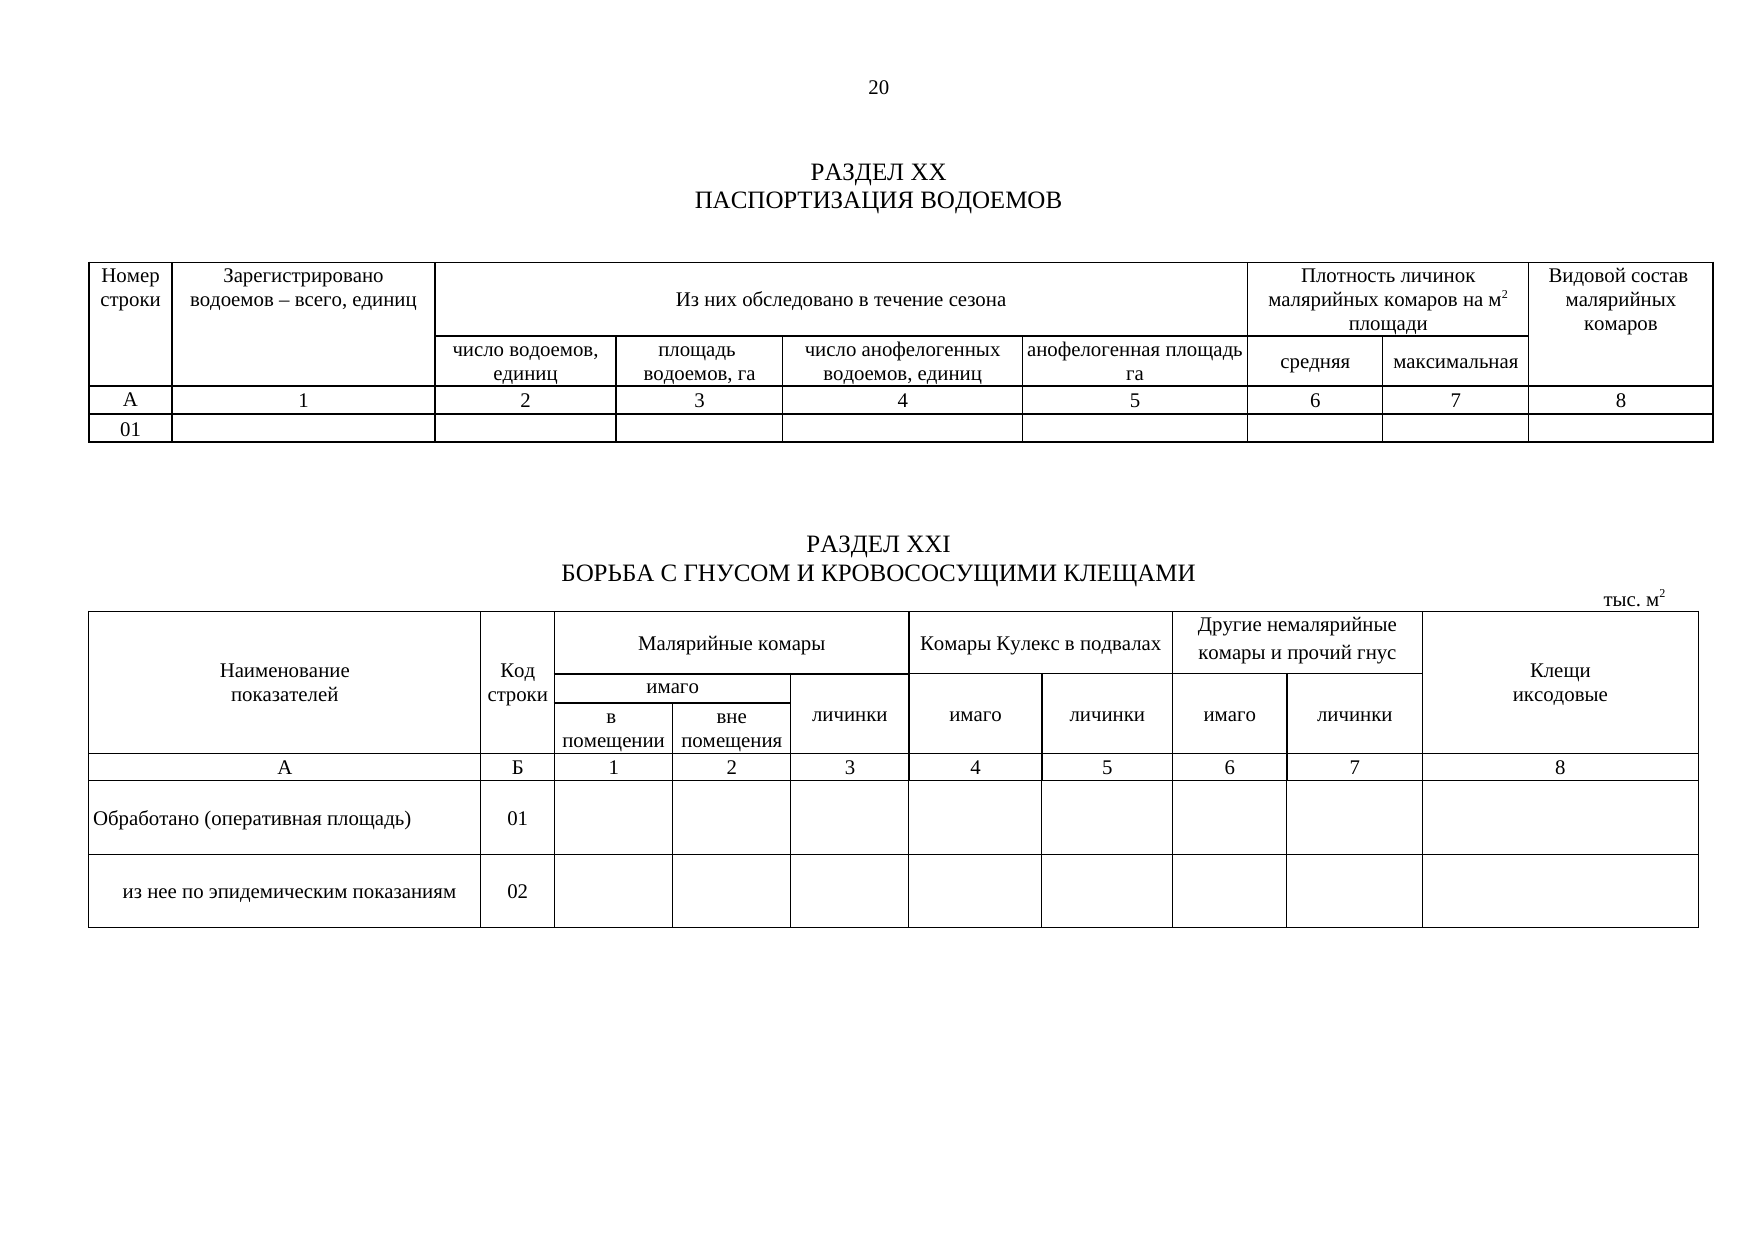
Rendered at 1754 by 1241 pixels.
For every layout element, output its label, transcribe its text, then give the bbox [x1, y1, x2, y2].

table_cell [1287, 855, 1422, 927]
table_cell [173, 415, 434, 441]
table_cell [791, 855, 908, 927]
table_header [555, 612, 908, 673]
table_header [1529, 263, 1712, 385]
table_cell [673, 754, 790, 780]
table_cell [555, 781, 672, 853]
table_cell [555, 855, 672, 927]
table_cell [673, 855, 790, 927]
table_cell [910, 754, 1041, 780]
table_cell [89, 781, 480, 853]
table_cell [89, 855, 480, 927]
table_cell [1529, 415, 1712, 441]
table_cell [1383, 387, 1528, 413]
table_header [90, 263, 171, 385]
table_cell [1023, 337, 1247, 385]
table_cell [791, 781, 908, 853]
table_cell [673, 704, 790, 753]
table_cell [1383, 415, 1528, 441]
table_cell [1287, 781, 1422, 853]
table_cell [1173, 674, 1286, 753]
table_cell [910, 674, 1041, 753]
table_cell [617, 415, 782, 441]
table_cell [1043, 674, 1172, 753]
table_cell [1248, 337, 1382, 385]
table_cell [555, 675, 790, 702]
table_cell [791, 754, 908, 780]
text тыс. м2 [1565, 587, 1698, 611]
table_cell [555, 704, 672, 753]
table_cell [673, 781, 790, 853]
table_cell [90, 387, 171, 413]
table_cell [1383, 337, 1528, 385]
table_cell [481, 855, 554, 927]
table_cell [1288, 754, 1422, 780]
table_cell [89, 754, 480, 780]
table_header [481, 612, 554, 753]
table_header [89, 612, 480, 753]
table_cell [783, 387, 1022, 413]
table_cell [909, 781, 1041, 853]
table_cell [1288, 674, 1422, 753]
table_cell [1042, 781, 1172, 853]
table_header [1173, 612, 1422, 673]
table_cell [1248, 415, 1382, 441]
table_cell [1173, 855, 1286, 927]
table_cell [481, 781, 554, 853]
text РАЗДЕЛ XXI [59, 529, 1698, 558]
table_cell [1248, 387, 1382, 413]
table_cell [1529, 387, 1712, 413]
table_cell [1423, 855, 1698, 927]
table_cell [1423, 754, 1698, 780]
text РАЗДЕЛ XX [59, 157, 1698, 185]
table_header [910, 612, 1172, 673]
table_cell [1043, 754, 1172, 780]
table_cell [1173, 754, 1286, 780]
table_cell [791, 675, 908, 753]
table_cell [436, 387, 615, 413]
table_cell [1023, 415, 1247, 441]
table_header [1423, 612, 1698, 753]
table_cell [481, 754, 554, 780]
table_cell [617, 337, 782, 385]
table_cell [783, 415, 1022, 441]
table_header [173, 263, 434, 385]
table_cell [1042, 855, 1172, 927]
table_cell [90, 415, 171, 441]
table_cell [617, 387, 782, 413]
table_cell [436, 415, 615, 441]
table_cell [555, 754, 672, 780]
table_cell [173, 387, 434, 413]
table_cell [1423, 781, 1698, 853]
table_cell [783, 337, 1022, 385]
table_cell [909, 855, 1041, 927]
text БОРЬБА С ГНУСОМ И КРОВОСОСУЩИМИ КЛЕЩАМИ [59, 558, 1698, 587]
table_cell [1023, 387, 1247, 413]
text ПАСПОРТИЗАЦИЯ ВОДОЕМОВ [59, 185, 1698, 214]
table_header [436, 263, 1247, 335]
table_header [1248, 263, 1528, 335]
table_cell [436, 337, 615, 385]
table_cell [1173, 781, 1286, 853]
